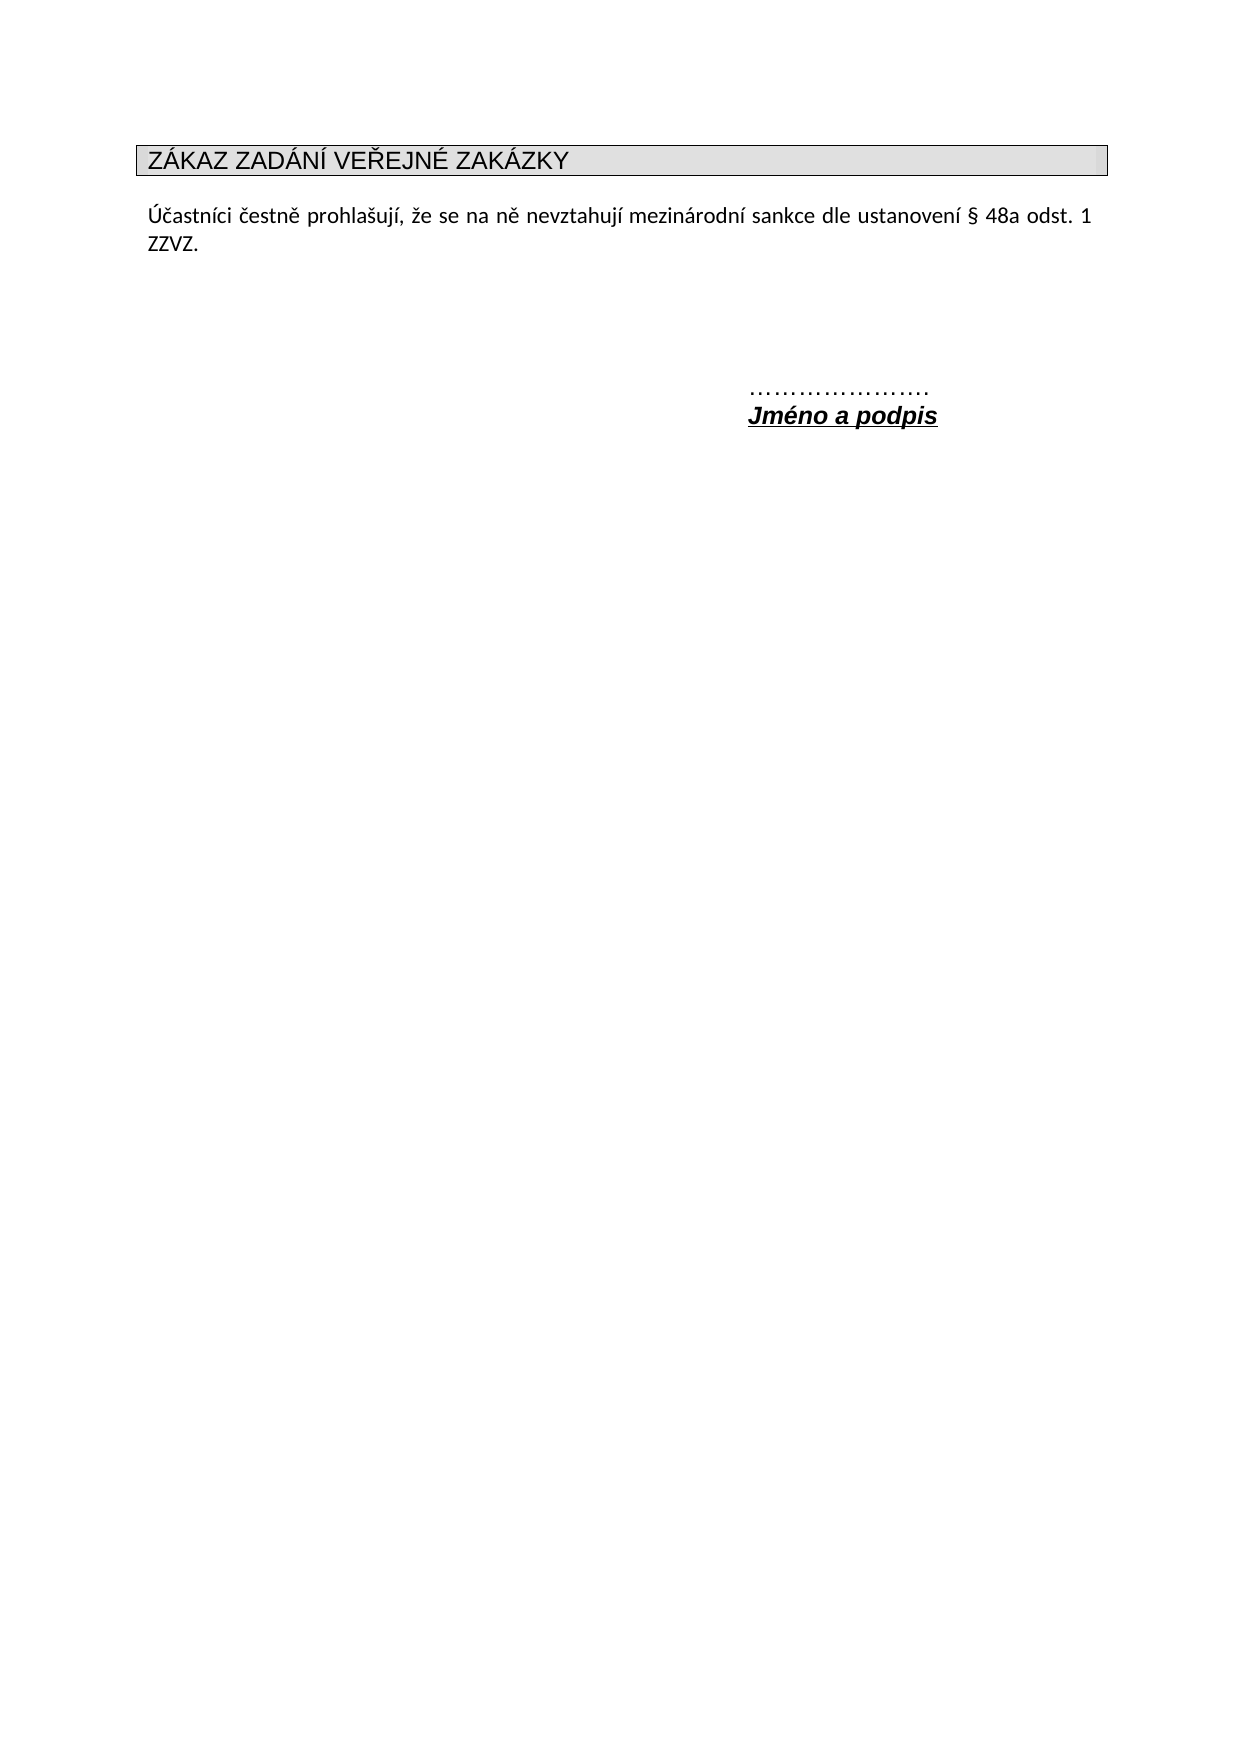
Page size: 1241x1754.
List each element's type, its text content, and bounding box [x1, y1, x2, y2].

text Jméno a podpis [148, 401, 1092, 429]
text Účastníci čestně prohlašují, že se na ně nevztahují mezinárodní sankce dle ustanovení § 48a odst. 1 ZZVZ. [148, 201, 1092, 257]
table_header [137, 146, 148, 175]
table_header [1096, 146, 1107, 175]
text …………………. [673, 372, 1092, 401]
